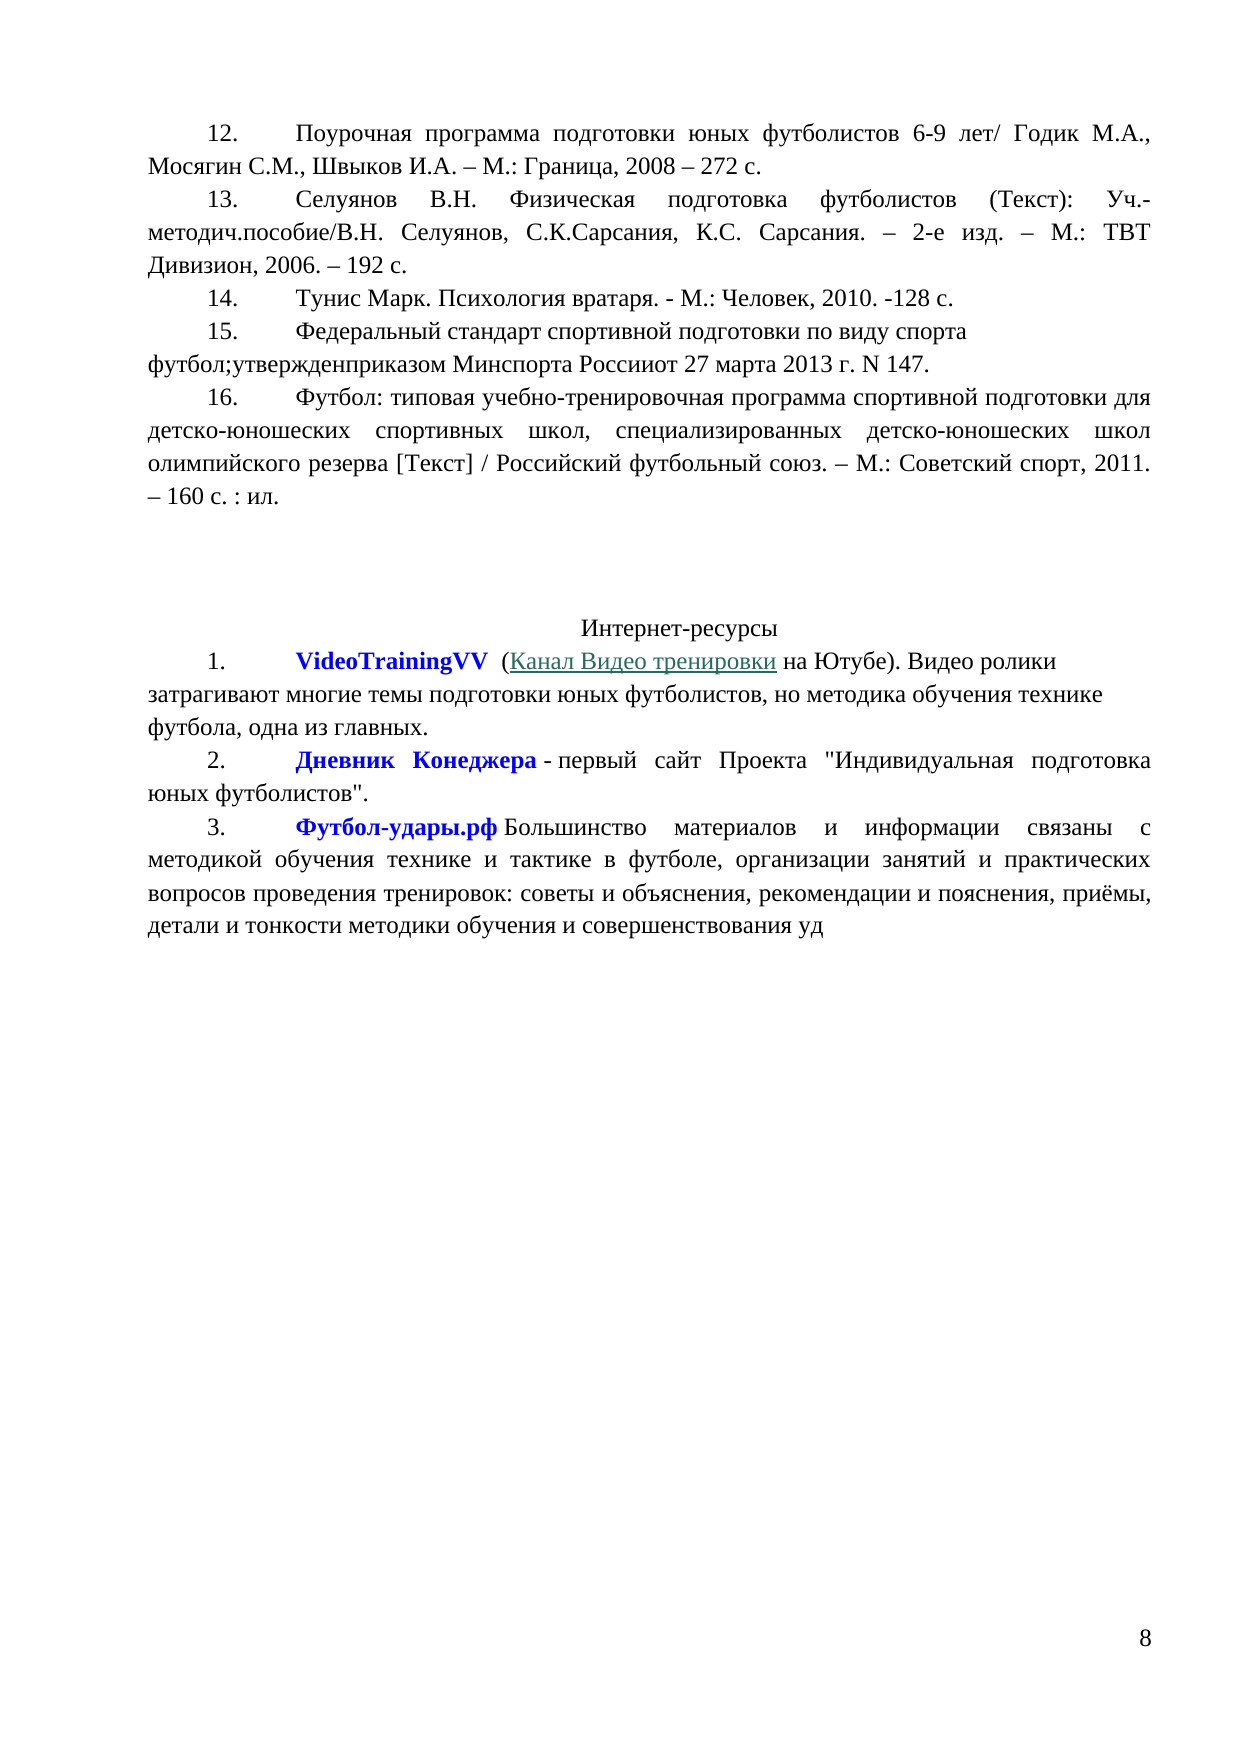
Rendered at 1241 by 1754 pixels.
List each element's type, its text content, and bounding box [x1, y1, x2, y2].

text Интернет-ресурсы [148, 613, 1152, 642]
list Футбол-удары.рф Большинство материалов и информации связаны с методикой обучения технике и тактике в футболе, организации занятий и практических вопросов проведения тренировок: советы и объяснения, рекомендации и пояснения, приёмы, детали и тонкости методики обучения и совершенствования уд [148, 812, 1152, 939]
list Поурочная программа подготовки юных футболистов 6-9 лет/ Годик М.А., Мосягин С.М., Швыков И.А. – М.: Граница, 2008 – 272 с. [148, 118, 1152, 180]
list Дневник Конеджера - первый сайт Проекта "Индивидуальная подготовка юных футболистов". [148, 746, 1152, 807]
list Федеральный стандарт спортивной подготовки по виду спорта футбол;утвержденприказом Минспорта Россииот 27 марта 2013 г. N 147. [148, 316, 1152, 378]
list VideoTrainingVV (Канал Видео тренировки на Ютубе). Видео ролики затрагивают многие темы подготовки юных футболистов, но методика обучения технике футбола, одна из главных. [148, 646, 1152, 741]
list Тунис Марк. Психология вратаря. - М.: Человек, 2010. -128 с. [148, 283, 1152, 312]
list Селуянов В.Н. Физическая подготовка футболистов (Текст): Уч.-методич.пособие/В.Н. Селуянов, С.К.Сарсания, К.С. Сарсания. – 2-е изд. – М.: ТВТ Дивизион, 2006. – 192 с. [148, 184, 1152, 279]
list Футбол: типовая учебно-тренировочная программа спортивной подготовки для детско-юношеских спортивных школ, специализированных детско-юношеских школ олимпийского резерва [Текст] / Российский футбольный союз. – М.: Советский спорт, 2011. – 160 с. : ил. [148, 382, 1152, 510]
